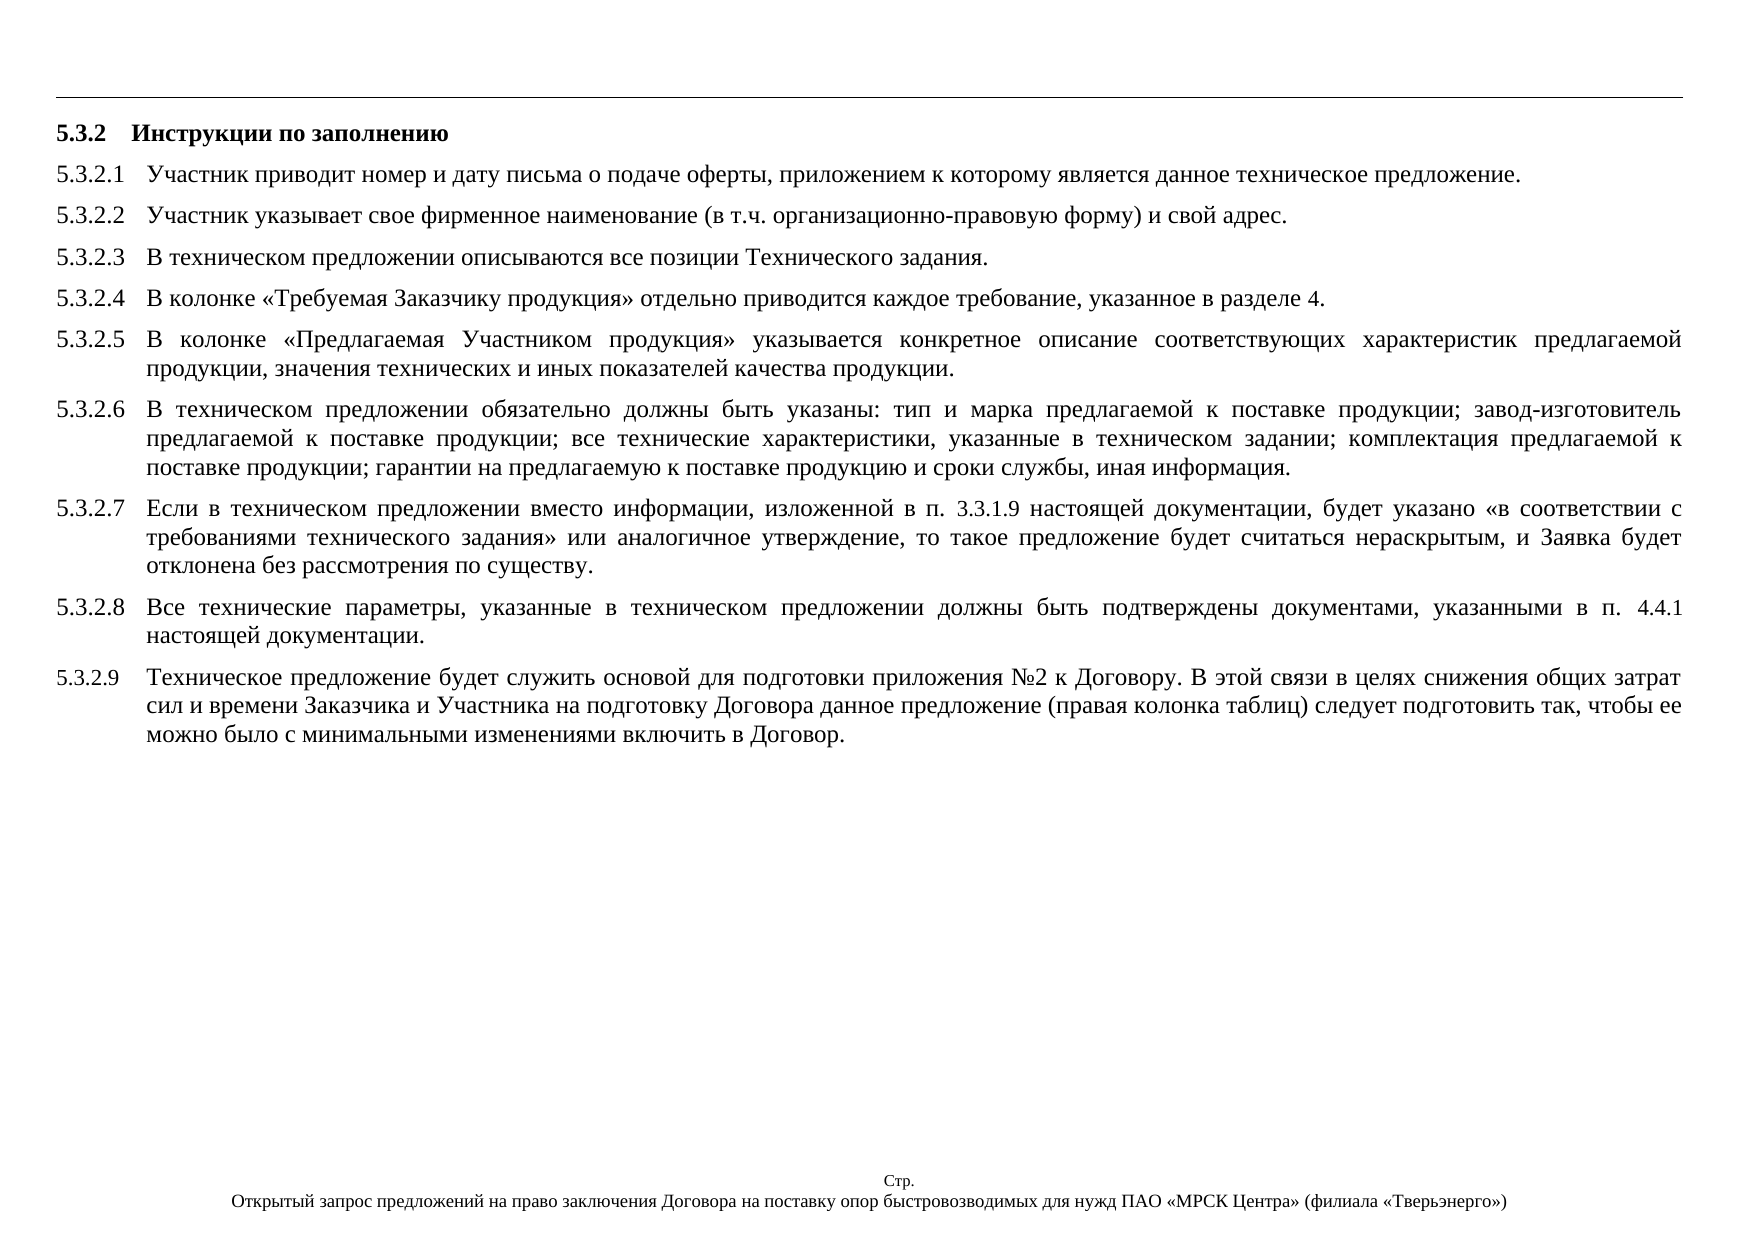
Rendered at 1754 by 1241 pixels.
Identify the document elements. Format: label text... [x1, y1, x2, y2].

list В техническом предложении обязательно должны быть указаны: тип и марка предлагаемой к поставке продукции; завод-изготовитель предлагаемой к поставке продукции; все технические характеристики, указанные в техническом задании; комплектация предлагаемой к поставке продукции; гарантии на предлагаемую к поставке продукцию и сроки службы, иная информация. [56, 394, 1683, 481]
list Участник приводит номер и дату письма о подаче оферты, приложением к которому является данное техническое предложение. [56, 159, 1683, 188]
subtitle Инструкции по заполнению [56, 118, 1683, 147]
list В техническом предложении описываются все позиции Технического задания. [56, 242, 1683, 271]
list Все технические параметры, указанные в техническом предложении должны быть подтверждены документами, указанными в п. 4.4.1 настоящей документации. [56, 592, 1683, 649]
list В колонке «Требуемая Заказчику продукция» отдельно приводится каждое требование, указанное в разделе 4. [56, 283, 1683, 312]
list Участник указывает свое фирменное наименование (в т.ч. организационно-правовую форму) и свой адрес. [56, 201, 1683, 229]
list В колонке «Предлагаемая Участником продукция» указывается конкретное описание соответствующих характеристик предлагаемой продукции, значения технических и иных показателей качества продукции. [56, 324, 1683, 382]
list Техническое предложение будет служить основой для подготовки приложения №2 к Договору. В этой связи в целях снижения общих затрат сил и времени Заказчика и Участника на подготовку Договора данное предложение (правая колонка таблиц) следует подготовить так, чтобы ее можно было с минимальными изменениями включить в Договор. [56, 662, 1683, 748]
list Если в техническом предложении вместо информации, изложенной в п. 3.3.1.9 настоящей документации, будет указано «в соответствии с требованиями технического задания» или аналогичное утверждение, то такое предложение будет считаться нераскрытым, и Заявка будет отклонена без рассмотрения по существу. [56, 493, 1683, 579]
